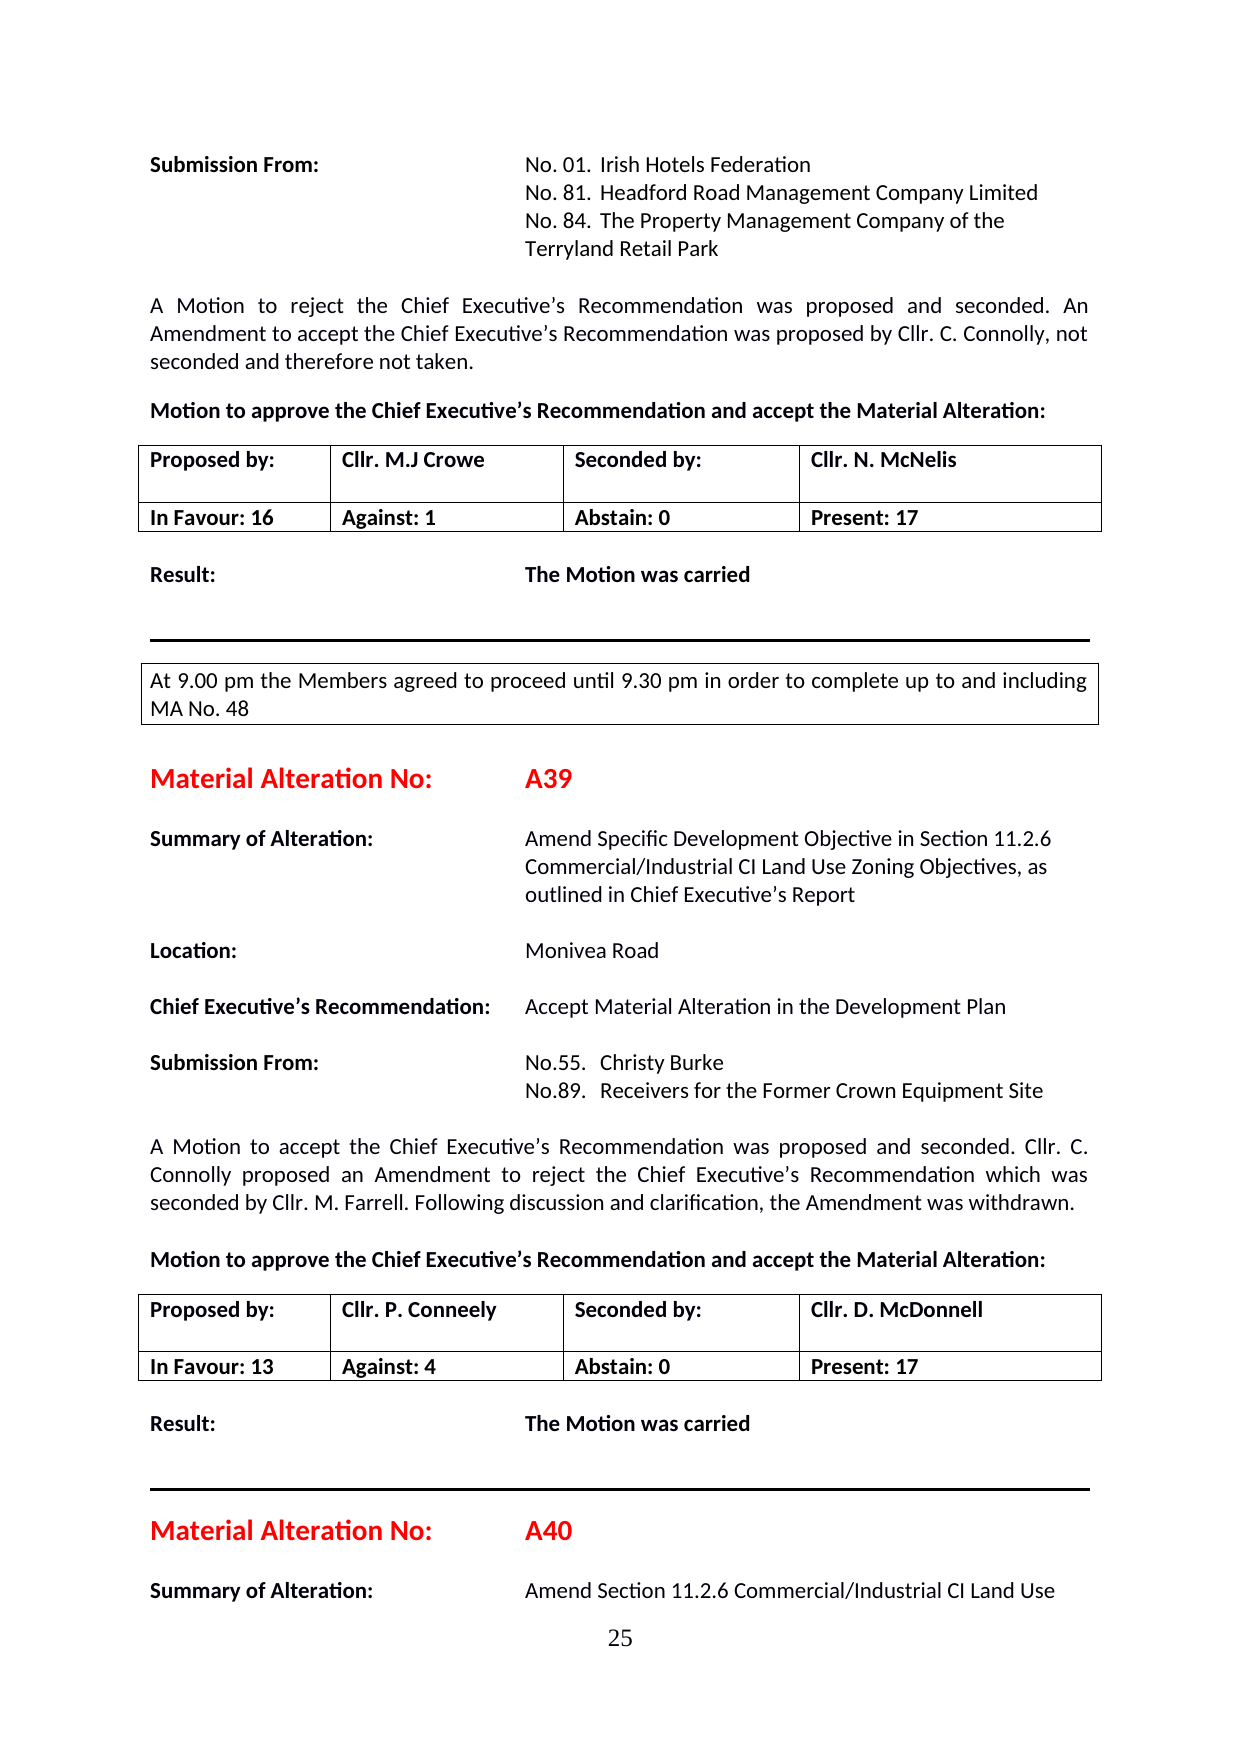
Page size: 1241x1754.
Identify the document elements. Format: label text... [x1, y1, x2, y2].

table_header Seconded by: [564, 1295, 799, 1351]
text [150, 1576, 1090, 1604]
text A Motion to reject the Chief Executive’s Recommendation was proposed and seconded. An Amendment to accept the Chief Executive’s Recommendation was proposed by Cllr. C. Connolly, not seconded and therefore not taken. [150, 291, 1090, 375]
table_cell In Favour: 16 [139, 503, 330, 531]
table_header Cllr. D. McDonnell [800, 1295, 1101, 1351]
text Motion to approve the Chief Executive’s Recommendation and accept the Material Alteration: [150, 396, 1090, 424]
table_header Cllr. M.J Crowe [331, 446, 563, 502]
text Material Alteration No: A40 [150, 1512, 1090, 1548]
table_cell Against: 4 [331, 1352, 563, 1380]
table_cell Present: 17 [800, 1352, 1101, 1380]
text No. 81. Headford Road Management Company Limited [450, 178, 1090, 206]
table_header Proposed by: [139, 446, 330, 502]
table_header Cllr. P. Conneely [331, 1295, 563, 1351]
table_cell Against: 1 [331, 503, 563, 531]
table_cell Present: 17 [800, 503, 1101, 531]
table_cell Abstain: 0 [564, 503, 799, 531]
text No.89. Receivers for the Former Crown Equipment Site [450, 1076, 1090, 1104]
text Submission From: No. 01. Irish Hotels Federation [150, 150, 1090, 178]
text Result: The Motion was carried [150, 560, 1090, 588]
table_cell Abstain: 0 [564, 1352, 799, 1380]
text At 9.00 pm the Members agreed to proceed until 9.30 pm in order to complete up to and including MA No. 48 [142, 664, 1098, 724]
text Motion to approve the Chief Executive’s Recommendation and accept the Material Alteration: [150, 1245, 1090, 1273]
text Material Alteration No: A39 [150, 761, 1090, 796]
text Result: The Motion was carried [150, 1409, 1090, 1437]
text Submission From: No.55. Christy Burke [150, 1048, 1090, 1076]
table_cell In Favour: 13 [139, 1352, 330, 1380]
text No. 84. The Property Management Company of the Terryland Retail Park [525, 206, 1090, 262]
text A Motion to accept the Chief Executive’s Recommendation was proposed and seconded. Cllr. C. Connolly proposed an Amendment to reject the Chief Executive’s Recommendation which was seconded by Cllr. M. Farrell. Following discussion and clarification, the Amendment was withdrawn. [150, 1132, 1090, 1217]
table_header Seconded by: [564, 446, 799, 502]
text Chief Executive’s Recommendation: Accept Material Alteration in the Development Plan [150, 992, 1090, 1020]
table_header Cllr. N. McNelis [800, 446, 1101, 502]
text Location: Monivea Road [150, 936, 1090, 964]
text Summary of Alteration: Amend Specific Development Objective in Section 11.2.6 Commercial/Industrial CI Land Use Zoning Objectives, as outlined in Chief Executive’s Report [150, 824, 1090, 908]
table_header Proposed by: [139, 1295, 330, 1351]
